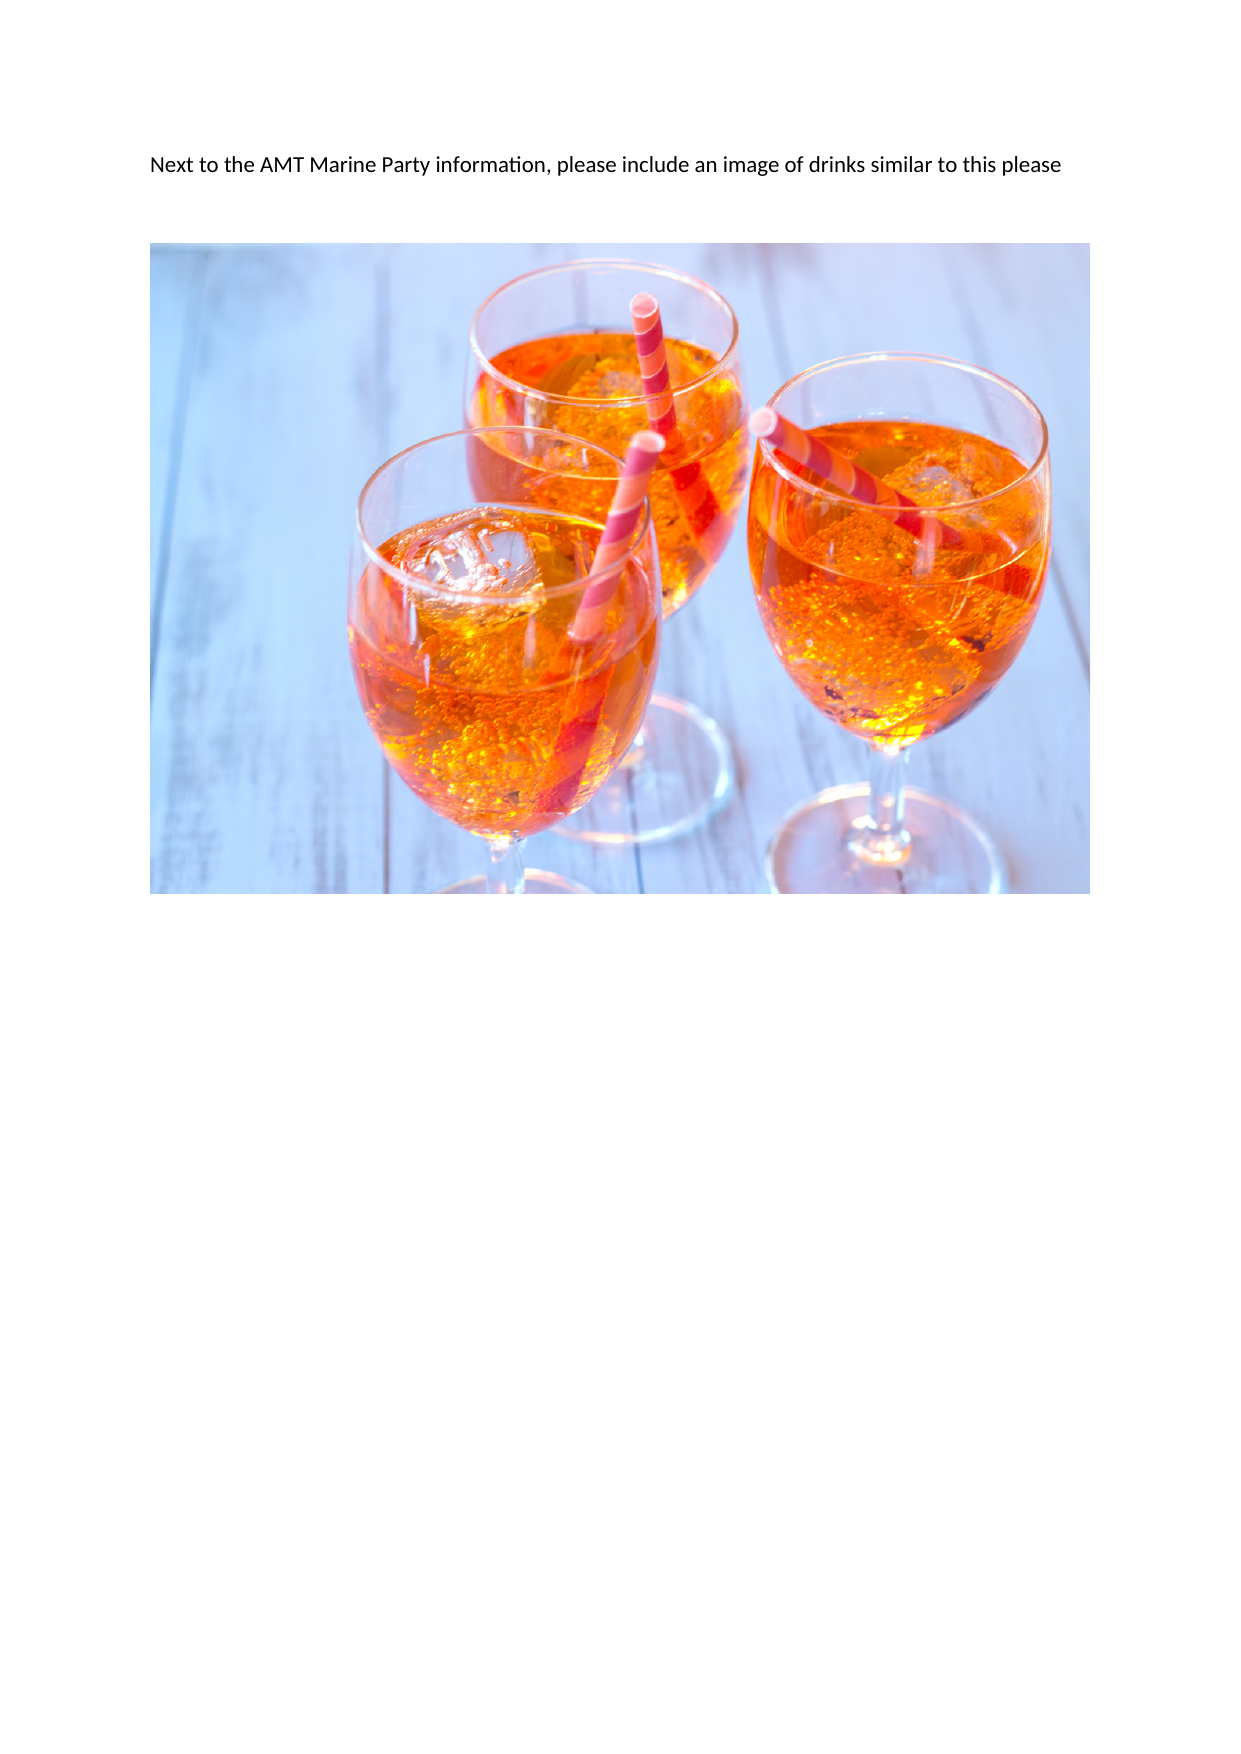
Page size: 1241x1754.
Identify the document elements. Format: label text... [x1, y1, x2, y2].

text Next to the AMT Marine Party information, please include an image of drinks similar to this please [150, 150, 1090, 178]
picture [150, 243, 1091, 894]
